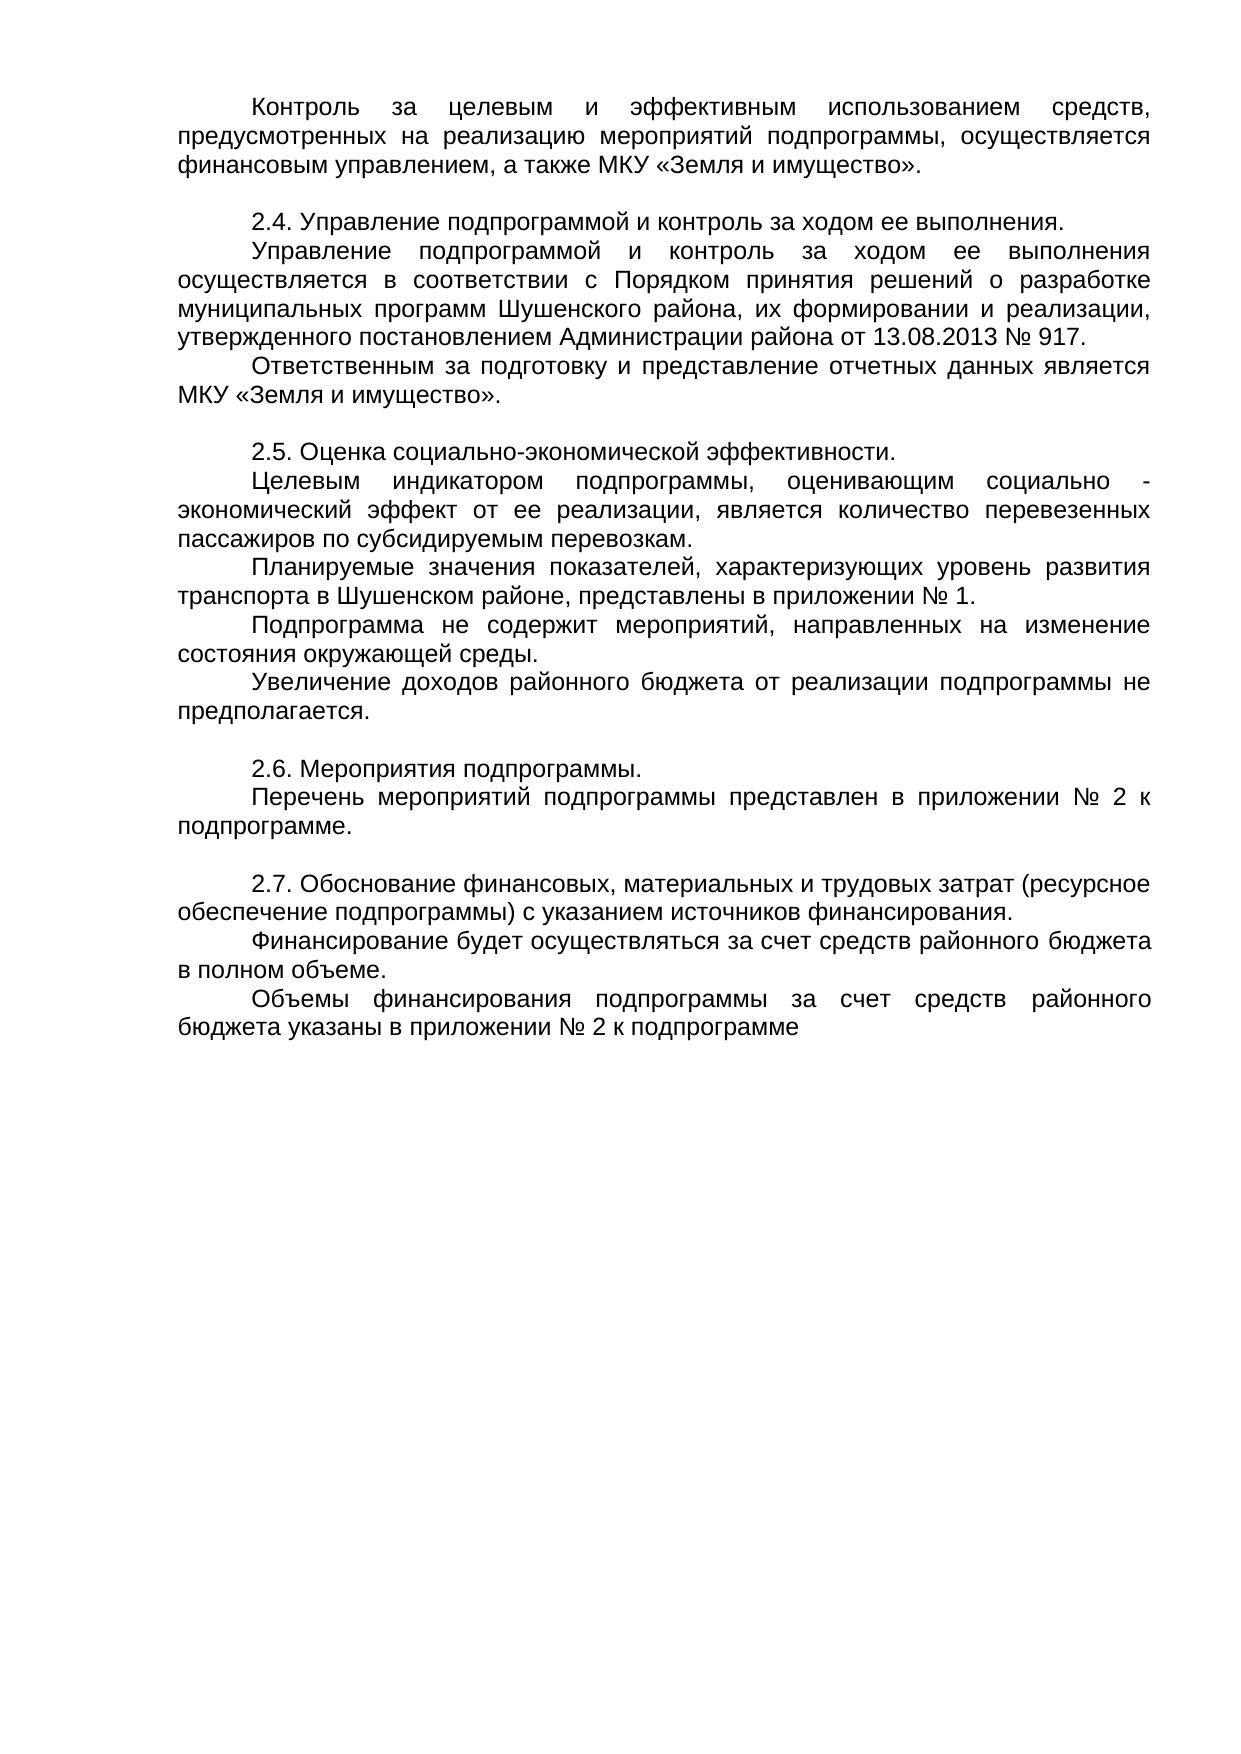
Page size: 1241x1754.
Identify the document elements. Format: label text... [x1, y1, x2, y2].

text Контроль за целевым и эффективным использованием средств, предусмотренных на реализацию мероприятий подпрограммы, осуществляется финансовым управлением, а также МКУ «Земля и имущество». [177, 92, 1152, 179]
text Планируемые значения показателей, характеризующих уровень развития транспорта в Шушенском районе, представлены в приложении № 1. [177, 552, 1152, 610]
text Целевым индикатором подпрограммы, оценивающим социально - экономический эффект от ее реализации, является количество перевезенных пассажиров по субсидируемым перевозкам. [177, 466, 1152, 552]
text Финансирование будет осуществляться за счет средств районного бюджета в полном объеме. [177, 926, 1152, 984]
text Объемы финансирования подпрограммы за счет средств районного бюджета указаны в приложении № 2 к подпрограмме [177, 984, 1152, 1041]
text Подпрограмма не содержит мероприятий, направленных на изменение состояния окружающей среды. [177, 610, 1152, 667]
text 2.5. Оценка социально-экономической эффективности. [177, 437, 1152, 466]
text 2.6. Мероприятия подпрограммы. [177, 754, 1152, 782]
text 2.4. Управление подпрограммой и контроль за ходом ее выполнения. [177, 207, 1152, 236]
text Управление подпрограммой и контроль за ходом ее выполнения осуществляется в соответствии с Порядком принятия решений о разработке муниципальных программ Шушенского района, их формировании и реализации, утвержденного постановлением Администрации района от 13.08.2013 № 917. [177, 236, 1152, 351]
text Перечень мероприятий подпрограммы представлен в приложении № 2 к подпрограмме. [177, 782, 1152, 840]
text 2.7. Обоснование финансовых, материальных и трудовых затрат (ресурсное обеспечение подпрограммы) с указанием источников финансирования. [177, 869, 1152, 926]
text Ответственным за подготовку и представление отчетных данных является МКУ «Земля и имущество». [177, 351, 1152, 409]
text Увеличение доходов районного бюджета от реализации подпрограммы не предполагается. [177, 667, 1152, 725]
